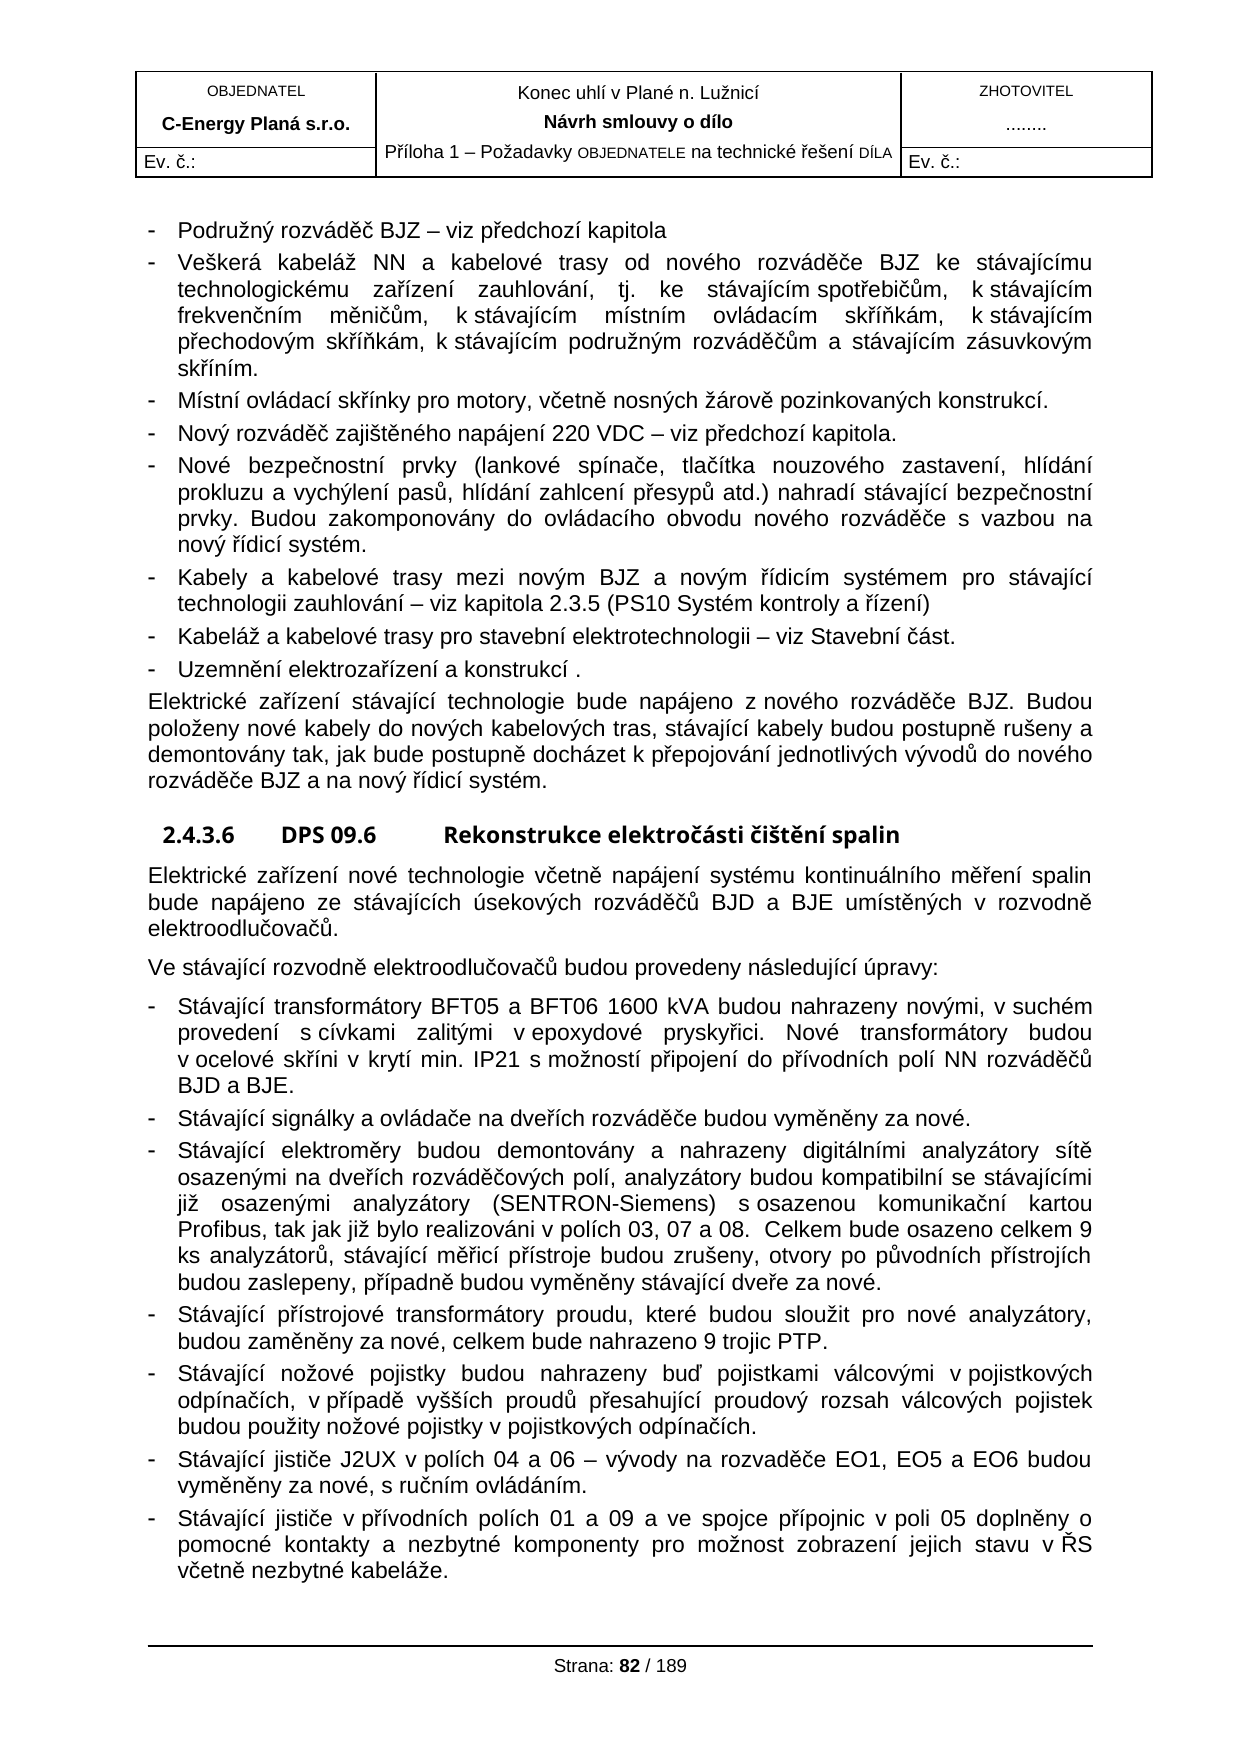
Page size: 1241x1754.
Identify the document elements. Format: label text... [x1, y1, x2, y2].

list  Nové bezpečnostní prvky (lankové spínače, tlačítka nouzového zastavení, hlídání prokluzu a vychýlení pasů, hlídání zahlcení přesypů atd.) nahradí stávající bezpečnostní prvky. Budou zakomponovány do ovládacího obvodu nového rozváděče s vazbou na nový řídicí systém. [148, 452, 1093, 558]
list  Nový rozváděč zajištěného napájení 220 VDC – viz předchozí kapitola. [148, 420, 1093, 446]
list  Místní ovládací skřínky pro motory, včetně nosných žárově pozinkovaných konstrukcí. [148, 387, 1093, 413]
text Ve stávající rozvodně elektroodlučovačů budou provedeny následující úpravy: [148, 954, 1093, 980]
list  Stávající elektroměry budou demontovány a nahrazeny digitálními analyzátory sítě osazenými na dveřích rozváděčových polí, analyzátory budou kompatibilní se stávajícími již osazenými analyzátory (SENTRON-Siemens) s osazenou komunikační kartou Profibus, tak jak již bylo realizováni v polích 03, 07 a 08. Celkem bude osazeno celkem 9 ks analyzátorů, stávající měřicí přístroje budou zrušeny, otvory po původních přístrojích budou zaslepeny, případně budou vyměněny stávající dveře za nové. [148, 1137, 1093, 1295]
list  Stávající nožové pojistky budou nahrazeny buď pojistkami válcovými v pojistkových odpínačích, v případě vyšších proudů přesahující proudový rozsah válcových pojistek budou použity nožové pojistky v pojistkových odpínačích. [148, 1360, 1093, 1439]
list  Uzemnění elektrozařízení a konstrukcí . [148, 656, 1093, 682]
list  Stávající jističe v přívodních polích 01 a 09 a ve spojce přípojnic v poli 05 doplněny o pomocné kontakty a nezbytné komponenty pro možnost zobrazení jejich stavu v ŘS včetně nezbytné kabeláže. [148, 1505, 1093, 1584]
list  Stávající signálky a ovládače na dveřích rozváděče budou vyměněny za nové. [148, 1104, 1093, 1131]
list  Stávající přístrojové transformátory proudu, které budou sloužit pro nové analyzátory, budou zaměněny za nové, celkem bude nahrazeno 9 trojic PTP. [148, 1301, 1093, 1354]
text Elektrické zařízení nové technologie včetně napájení systému kontinuálního měření spalin bude napájeno ze stávajících úsekových rozváděčů BJD a BJE umístěných v rozvodně elektroodlučovačů. [148, 862, 1093, 941]
text Elektrické zařízení stávající technologie bude napájeno z nového rozváděče BJZ. Budou položeny nové kabely do nových kabelových tras, stávající kabely budou postupně rušeny a demontovány tak, jak bude postupně docházet k přepojování jednotlivých vývodů do nového rozváděče BJZ a na nový řídicí systém. [148, 688, 1093, 794]
list  Kabely a kabelové trasy mezi novým BJZ a novým řídicím systémem pro stávající technologii zauhlování – viz kapitola 2.3.5 (PS10 Systém kontroly a řízení) [148, 564, 1093, 617]
list  Stávající jističe J2UX v polích 04 a 06 – vývody na rozvaděče EO1, EO5 a EO6 budou vyměněny za nové, s ručním ovládáním. [148, 1446, 1093, 1498]
subtitle 2.4.3.6 DPS 09.6 Rekonstrukce elektročásti čištění spalin [162, 819, 1093, 850]
list  Veškerá kabeláž NN a kabelové trasy od nového rozváděče BJZ ke stávajícímu technologickému zařízení zauhlování, tj. ke stávajícím spotřebičům, k stávajícím frekvenčním měničům, k stávajícím místním ovládacím skříňkám, k stávajícím přechodovým skříňkám, k stávajícím podružným rozváděčům a stávajícím zásuvkovým skříním. [148, 249, 1093, 381]
list  Stávající transformátory BFT05 a BFT06 1600 kVA budou nahrazeny novými, v suchém provedení s cívkami zalitými v epoxydové pryskyřici. Nové transformátory budou v ocelové skříni v krytí min. IP21 s možností připojení do přívodních polí NN rozváděčů BJD a BJE. [148, 993, 1093, 1098]
list  Kabeláž a kabelové trasy pro stavební elektrotechnologii – viz Stavební část. [148, 623, 1093, 649]
list  Podružný rozváděč BJZ – viz předchozí kapitola [148, 217, 1093, 243]
